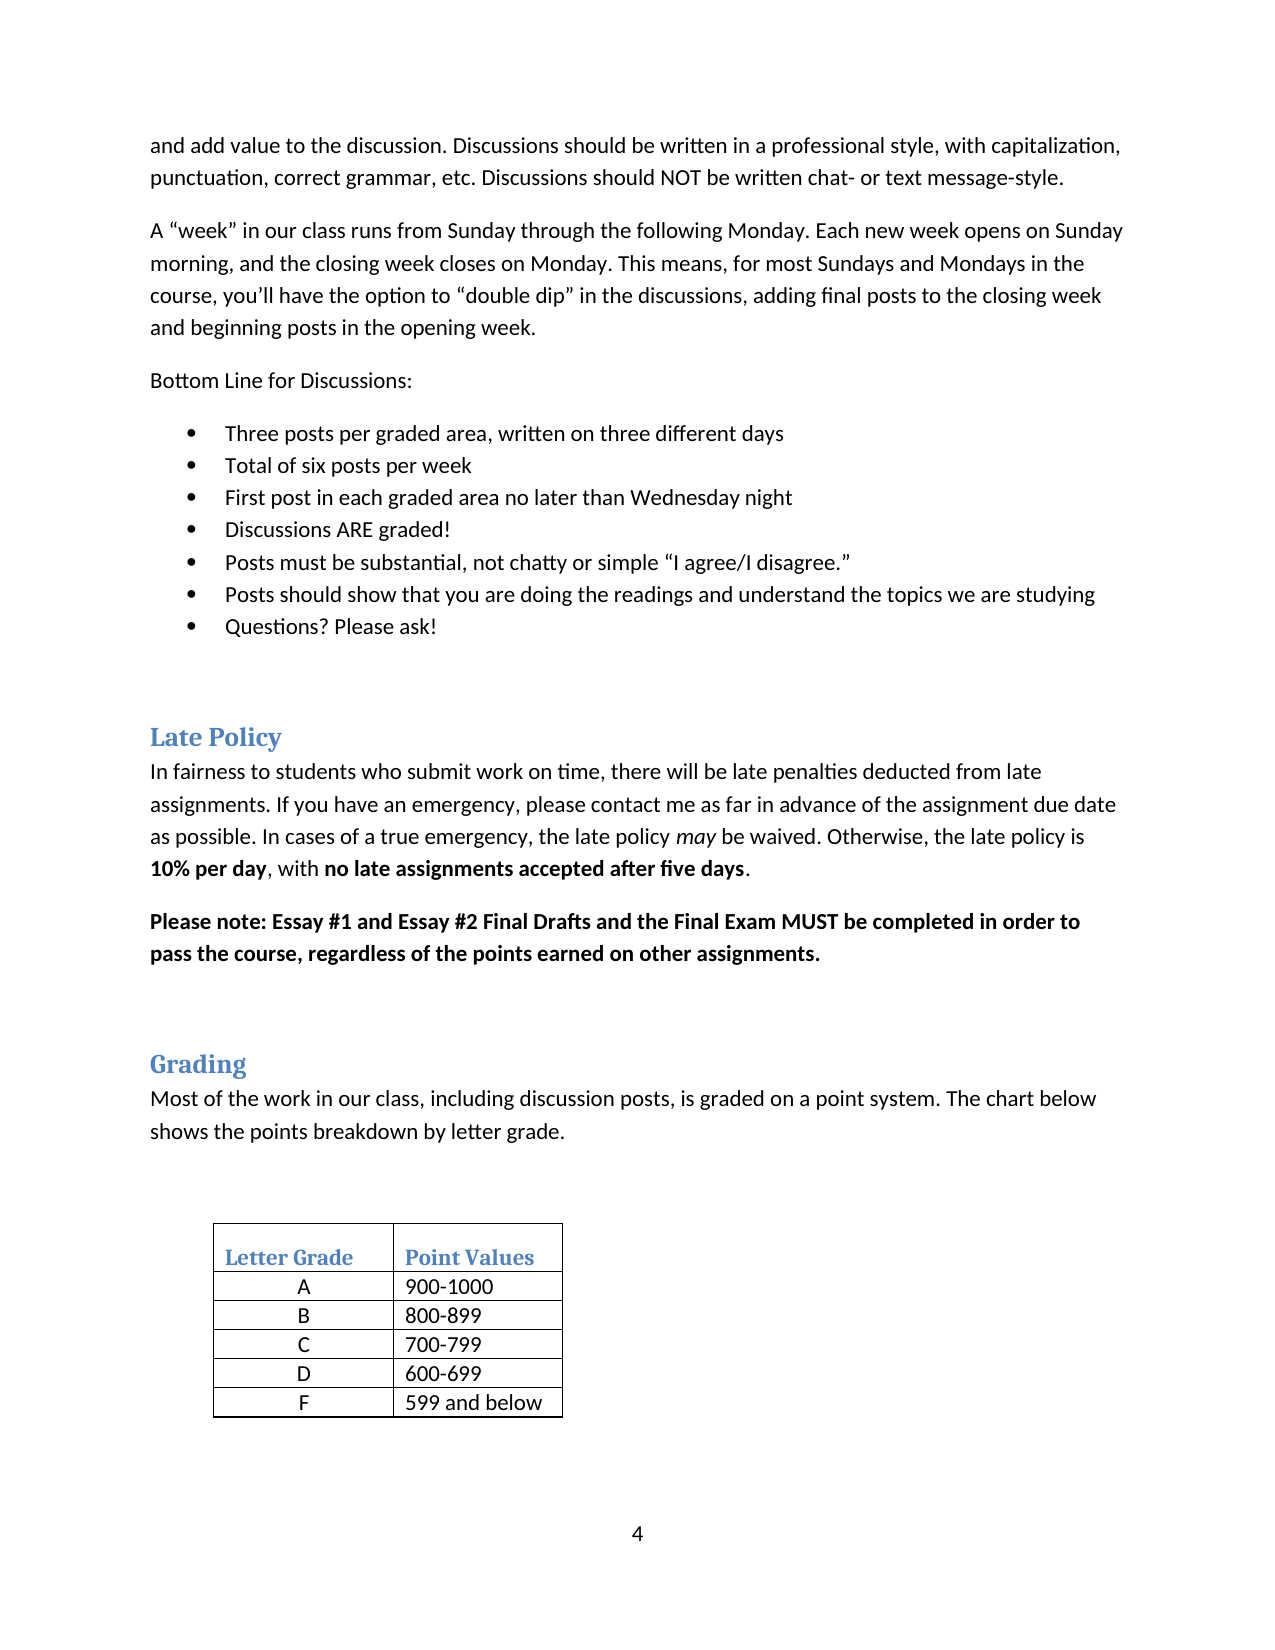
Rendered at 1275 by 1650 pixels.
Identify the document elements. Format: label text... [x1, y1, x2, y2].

table_cell 900-1000 [394, 1272, 562, 1300]
list Posts must be substantial, not chatty or simple “I agree/I disagree.” [187, 548, 1125, 576]
list Three posts per graded area, written on three different days [187, 419, 1125, 447]
list Discussions ARE graded! [187, 516, 1125, 544]
list Posts should show that you are doing the readings and understand the topics we are studying [187, 580, 1125, 608]
table_cell B [214, 1301, 393, 1329]
table_header Letter Grade [214, 1224, 393, 1271]
text In fairness to students who submit work on time, there will be late penalties deducted from late assignments. If you have an emergency, please contact me as far in advance of the assignment due date as possible. In cases of a true emergency, the late policy may be waived. Otherwise, the late policy is 10% per day, with no late assignments accepted after five days. [150, 757, 1125, 882]
table_cell A [214, 1272, 393, 1300]
text A “week” in our class runs from Sunday through the following Monday. Each new week opens on Sunday morning, and the closing week closes on Monday. This means, for most Sundays and Mondays in the course, you’ll have the option to “double dip” in the discussions, adding final posts to the closing week and beginning posts in the opening week. [150, 216, 1125, 341]
table_cell F [214, 1388, 393, 1416]
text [150, 131, 1125, 191]
table_cell 700-799 [394, 1330, 562, 1358]
table_cell 600-699 [394, 1359, 562, 1387]
subtitle Grading [150, 1049, 1125, 1080]
list Total of six posts per week [187, 451, 1125, 479]
text Please note: Essay #1 and Essay #2 Final Drafts and the Final Exam MUST be completed in order to pass the course, regardless of the points earned on other assignments. [150, 907, 1125, 967]
text Most of the work in our class, including discussion posts, is graded on a point system. The chart below shows the points breakdown by letter grade. [150, 1084, 1125, 1145]
table_header Point Values [394, 1224, 562, 1271]
text Bottom Line for Discussions: [150, 366, 1125, 394]
list First post in each graded area no later than Wednesday night [187, 483, 1125, 511]
list Questions? Please ask! [187, 612, 1125, 640]
table_cell C [214, 1330, 393, 1358]
subtitle Late Policy [150, 722, 1125, 753]
table_cell 800-899 [394, 1301, 562, 1329]
table_cell 599 and below [394, 1388, 562, 1416]
table_cell D [214, 1359, 393, 1387]
